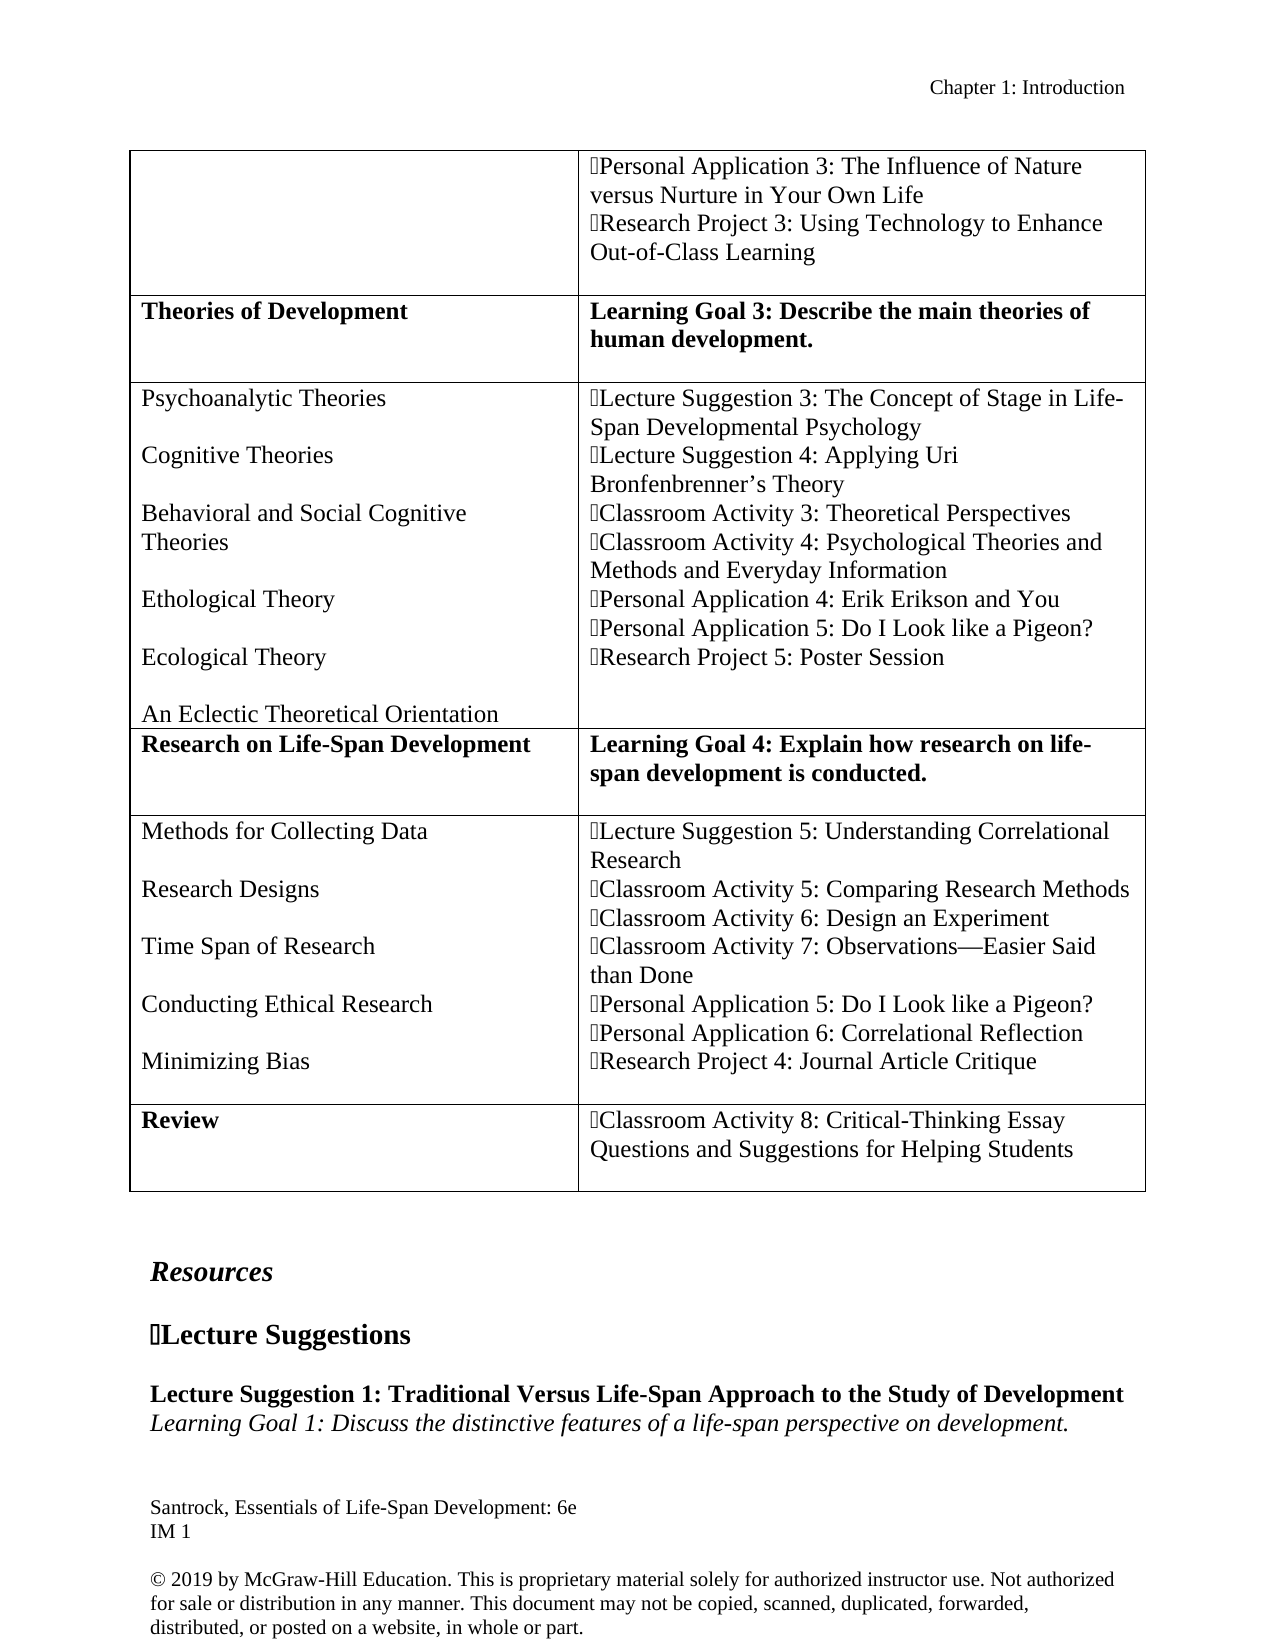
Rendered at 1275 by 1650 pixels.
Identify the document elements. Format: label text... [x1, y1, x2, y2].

subtitle Lecture Suggestions [150, 1317, 1125, 1351]
table_cell Methods for Collecting Data Research Designs Time Span of Research Conducting Ethical Research Minimizing Bias [131, 816, 578, 1104]
table_cell Theories of Development [131, 296, 578, 382]
table_cell Classroom Activity 8: Critical-Thinking Essay Questions and Suggestions for Helping Students [579, 1105, 1145, 1191]
table_cell Learning Goal 4: Explain how research on life-span development is conducted. [579, 729, 1145, 815]
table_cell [131, 151, 578, 295]
table_cell Lecture Suggestion 3: The Concept of Stage in Life-Span Developmental Psychology Lecture Suggestion 4: Applying Uri Bronfenbrenner’s Theory Classroom Activity 3: Theoretical Perspectives Classroom Activity 4: Psychological Theories and Methods and Everyday Information Personal Application 4: Erik Erikson and You Personal Application 5: Do I Look like a Pigeon? Research Project 5: Poster Session [579, 383, 1145, 728]
text Lecture Suggestion 1: Traditional Versus Life-Span Approach to the Study of Development [150, 1379, 1125, 1408]
text Resources [150, 1254, 1125, 1288]
table_cell Review [131, 1105, 578, 1191]
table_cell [579, 151, 1145, 295]
table_cell Research on Life-Span Development [131, 729, 578, 815]
table_cell Learning Goal 3: Describe the main theories of human development. [579, 296, 1145, 382]
table_cell Lecture Suggestion 5: Understanding Correlational Research Classroom Activity 5: Comparing Research Methods Classroom Activity 6: Design an Experiment Classroom Activity 7: Observations—Easier Said than Done Personal Application 5: Do I Look like a Pigeon? Personal Application 6: Correlational Reflection Research Project 4: Journal Article Critique [579, 816, 1145, 1104]
table_cell Psychoanalytic Theories Cognitive Theories Behavioral and Social Cognitive Theories Ethological Theory Ecological Theory An Eclectic Theoretical Orientation [131, 383, 578, 728]
text Learning Goal 1: Discuss the distinctive features of a life-span perspective on development. [150, 1408, 1125, 1437]
